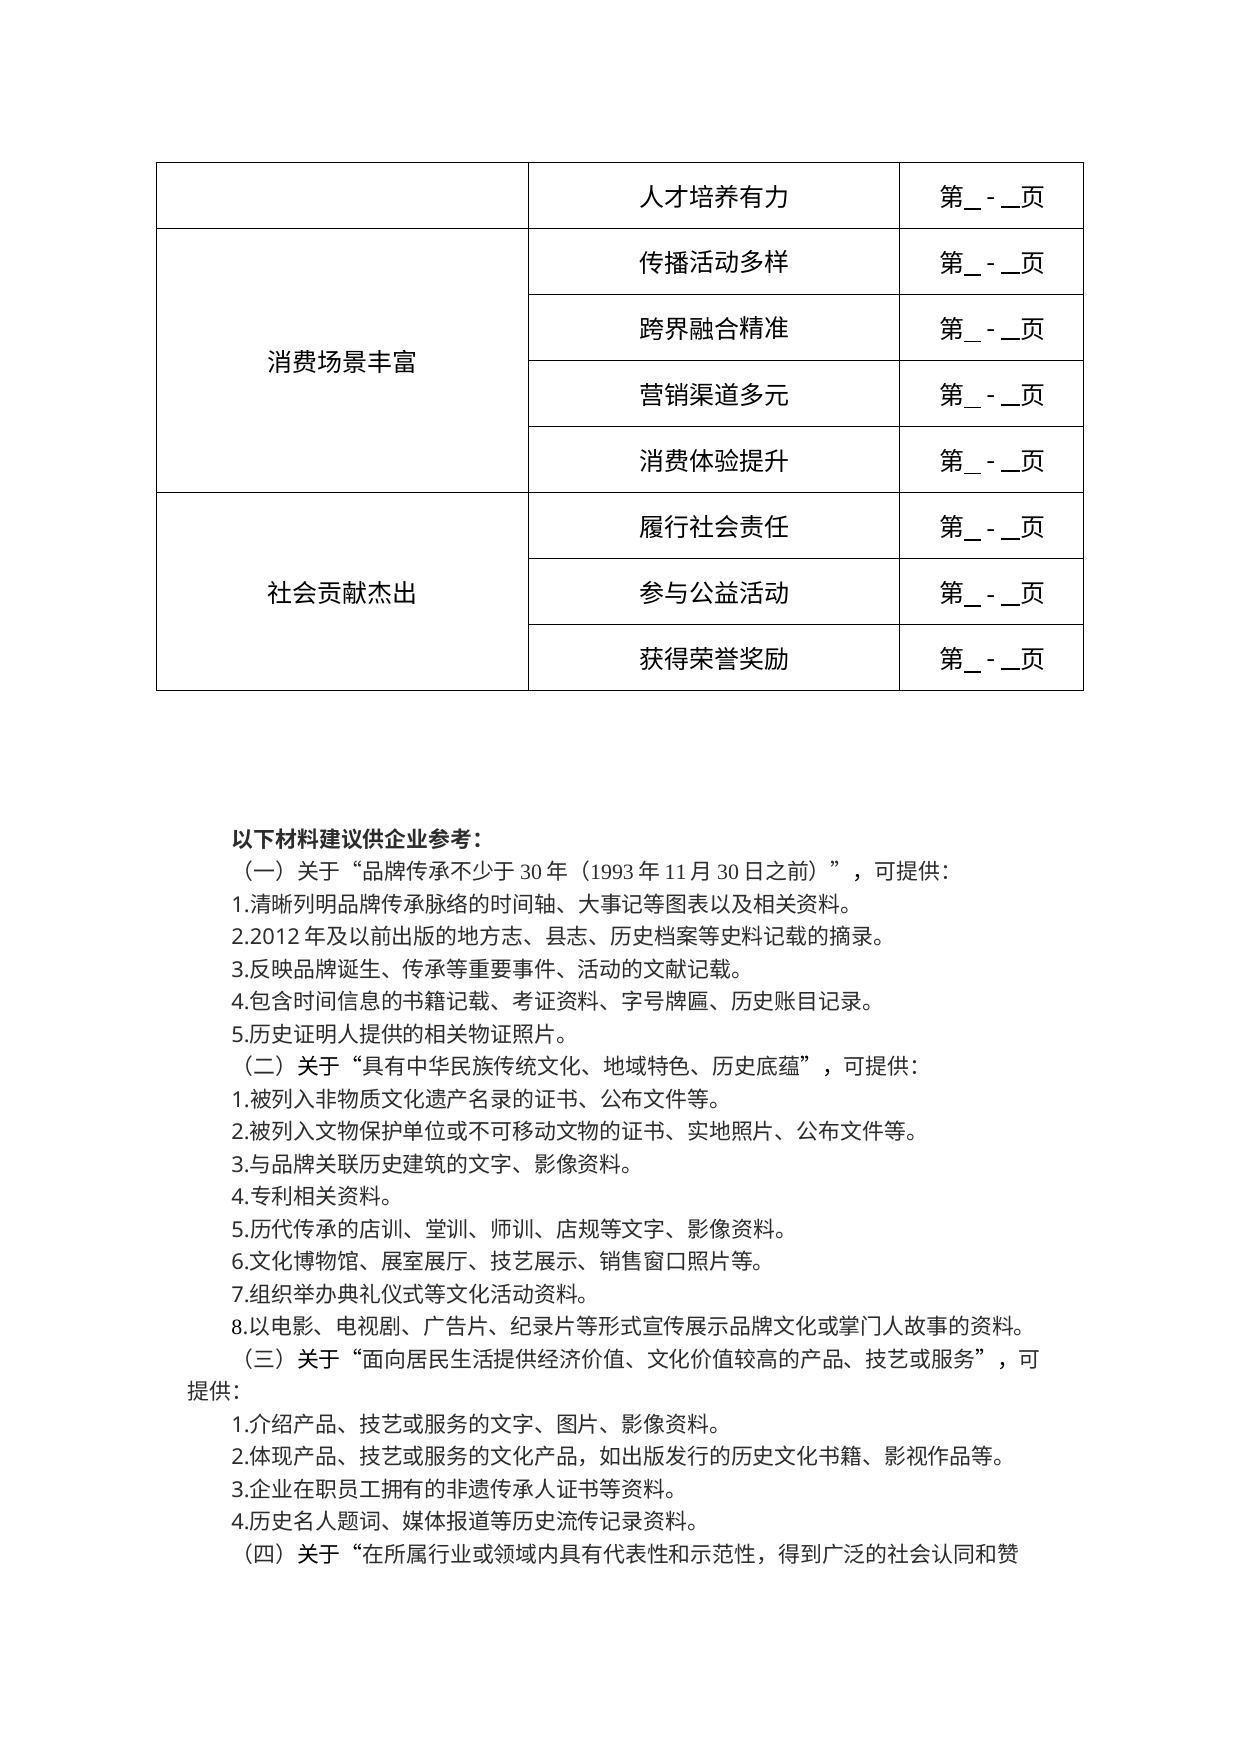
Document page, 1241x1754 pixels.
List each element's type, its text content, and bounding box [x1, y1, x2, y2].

text 5.历代传承的店训、堂训、师训、店规等文字、影像资料。 [187, 1211, 1053, 1244]
table_cell 社会贡献杰出 [157, 493, 528, 690]
table_cell 第 - 页 [900, 559, 1083, 624]
text 5.历史证明人提供的相关物证照片。 [187, 1016, 1053, 1049]
text 3.与品牌关联历史建筑的文字、影像资料。 [187, 1146, 1053, 1179]
text 8.以电影、电视剧、广告片、纪录片等形式宣传展示品牌文化或掌门人故事的资料。 [187, 1309, 1053, 1341]
text 1.介绍产品、技艺或服务的文字、图片、影像资料。 [187, 1406, 1053, 1439]
table_cell 第 - 页 [900, 229, 1083, 294]
table_cell 跨界融合精准 [529, 295, 899, 360]
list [187, 1536, 1053, 1569]
text 2.体现产品、技艺或服务的文化产品，如出版发行的历史文化书籍、影视作品等。 [187, 1439, 1053, 1471]
text 3.反映品牌诞生、传承等重要事件、活动的文献记载。 [187, 951, 1053, 984]
text 4.包含时间信息的书籍记载、考证资料、字号牌匾、历史账目记录。 [187, 984, 1053, 1016]
text 2.2012年及以前出版的地方志、县志、历史档案等史料记载的摘录。 [187, 919, 1053, 951]
table_cell 第 - 页 [900, 427, 1083, 492]
table_cell 第 - 页 [900, 163, 1083, 228]
table_cell 履行社会责任 [529, 493, 899, 558]
table_cell 第 - 页 [900, 361, 1083, 426]
text 3.企业在职员工拥有的非遗传承人证书等资料。 [187, 1471, 1053, 1504]
table_cell 第 - 页 [900, 295, 1083, 360]
table_cell 消费体验提升 [529, 427, 899, 492]
text 7.组织举办典礼仪式等文化活动资料。 [187, 1276, 1053, 1309]
table_cell 营销渠道多元 [529, 361, 899, 426]
text 4.专利相关资料。 [187, 1179, 1053, 1211]
table_cell 第 - 页 [900, 493, 1083, 558]
table_cell 参与公益活动 [529, 559, 899, 624]
list 关于“具有中华民族传统文化、地域特色、历史底蕴”，可提供： [187, 1049, 1053, 1081]
text 4.历史名人题词、媒体报道等历史流传记录资料。 [187, 1504, 1053, 1536]
list 关于“品牌传承不少于30年（1993年11月30日之前）”，可提供： [187, 854, 1053, 886]
table_cell 人才培养有力 [529, 163, 899, 228]
table_cell 传播活动多样 [529, 229, 899, 294]
text 1.被列入非物质文化遗产名录的证书、公布文件等。 [187, 1081, 1053, 1114]
list 关于“面向居民生活提供经济价值、文化价值较高的产品、技艺或服务”，可提供： [187, 1341, 1053, 1406]
table_cell 第 - 页 [900, 625, 1083, 690]
text 以下材料建议供企业参考： [187, 821, 1053, 854]
table_cell 获得荣誉奖励 [529, 625, 899, 690]
table_cell 消费场景丰富 [157, 229, 528, 492]
text 6.文化博物馆、展室展厅、技艺展示、销售窗口照片等。 [187, 1244, 1053, 1276]
text 2.被列入文物保护单位或不可移动文物的证书、实地照片、公布文件等。 [187, 1114, 1053, 1146]
text 1.清晰列明品牌传承脉络的时间轴、大事记等图表以及相关资料。 [187, 886, 1053, 919]
